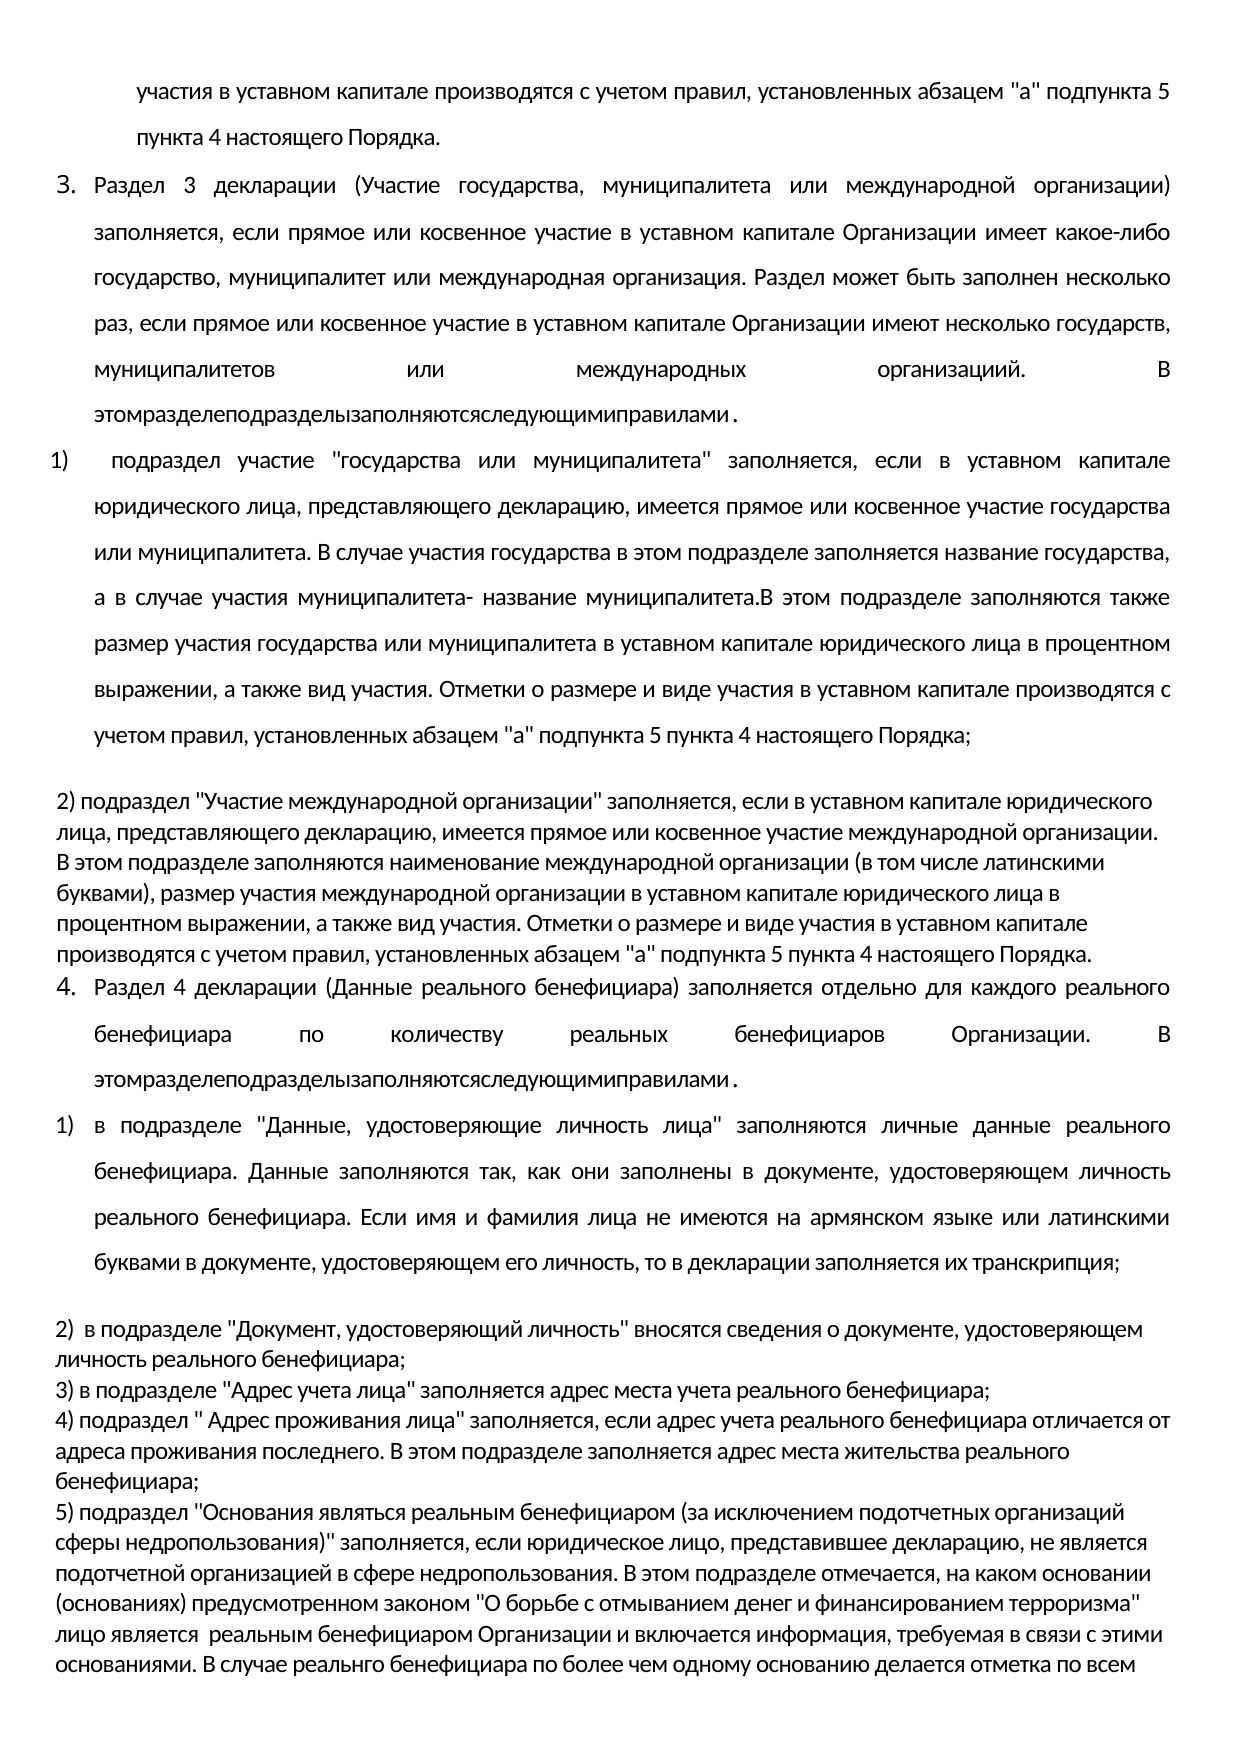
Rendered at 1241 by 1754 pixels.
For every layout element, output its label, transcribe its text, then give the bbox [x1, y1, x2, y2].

text 2) в подразделе "Документ, удостоверяющий личность" вносятся сведения о документе, удостоверяющем личность реального бенефициара; [55, 1313, 1171, 1374]
list Раздел 3 декларации (Участие государства, муниципалитета или международной организации) заполняется, если прямое или косвенное участие в уставном капитале Организации имеет какое-либо государство, муниципалитет или международная организация. Раздел может быть заполнен несколько раз, если прямое или косвенное участие в уставном капитале Организации имеют несколько государств, муниципалитетов или международных организациий. В этомразделеподразделызаполняютсяследующимиправилами․ [56, 166, 1171, 429]
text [55, 1496, 1171, 1679]
text 4) подраздел " Адрес проживания лица" заполняется, если адрес учета реального бенефициара отличается от адреса проживания последнего. В этом подразделе заполняется адрес места жительства реального бенефициара; [55, 1404, 1171, 1496]
text 3) в подразделе "Адрес учета лица" заполняется адрес места учета реального бенефициара; [55, 1374, 1171, 1404]
list в подразделе "Данные, удостоверяющие личность лица" заполняются личные данные реального бенефициара. Данные заполняются так, как они заполнены в документе, удостоверяющем личность реального бенефициара. Если имя и фамилия лица не имеются на армянском языке или латинскими буквами в документе, удостоверяющем его личность, то в декларации заполняется их транскрипция; [55, 1109, 1171, 1277]
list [94, 75, 1171, 151]
list подраздел участие "государства или муниципалитета" заполняется, если в уставном капитале юридического лица, представляющего декларацию, имеется прямое или косвенное участие государства или муниципалитета. В случае участия государства в этом подразделе заполняется название государства, а в случае участия муниципалитета- название муниципалитета.В этом подразделе заполняются также размер участия государства или муниципалитета в уставном капитале юридического лица в процентном выражении, а также вид участия. Отметки о размере и виде участия в уставном капитале производятся с учетом правил, установленных абзацем "а" подпункта 5 пункта 4 настоящего Порядка; [49, 444, 1171, 749]
text 2) подраздел "Участие международной организации" заполняется, если в уставном капитале юридического лица, представляющего декларацию, имеется прямое или косвенное участие международной организации. В этом подразделе заполняются наименование международной организации (в том числе латинскими буквами), размер участия международной организации в уставном капитале юридического лица в процентном выражении, а также вид участия. Отметки о размере и виде участия в уставном капитале производятся с учетом правил, установленных абзацем "а" подпункта 5 пункта 4 настоящего Порядка. [56, 785, 1171, 968]
list Раздел 4 декларации (Данные реального бенефициара) заполняется отдельно для каждого реального бенефициара по количеству реальных бенефициаров Организации. В этомразделеподразделызаполняютсяследующимиправилами․ [56, 968, 1171, 1094]
